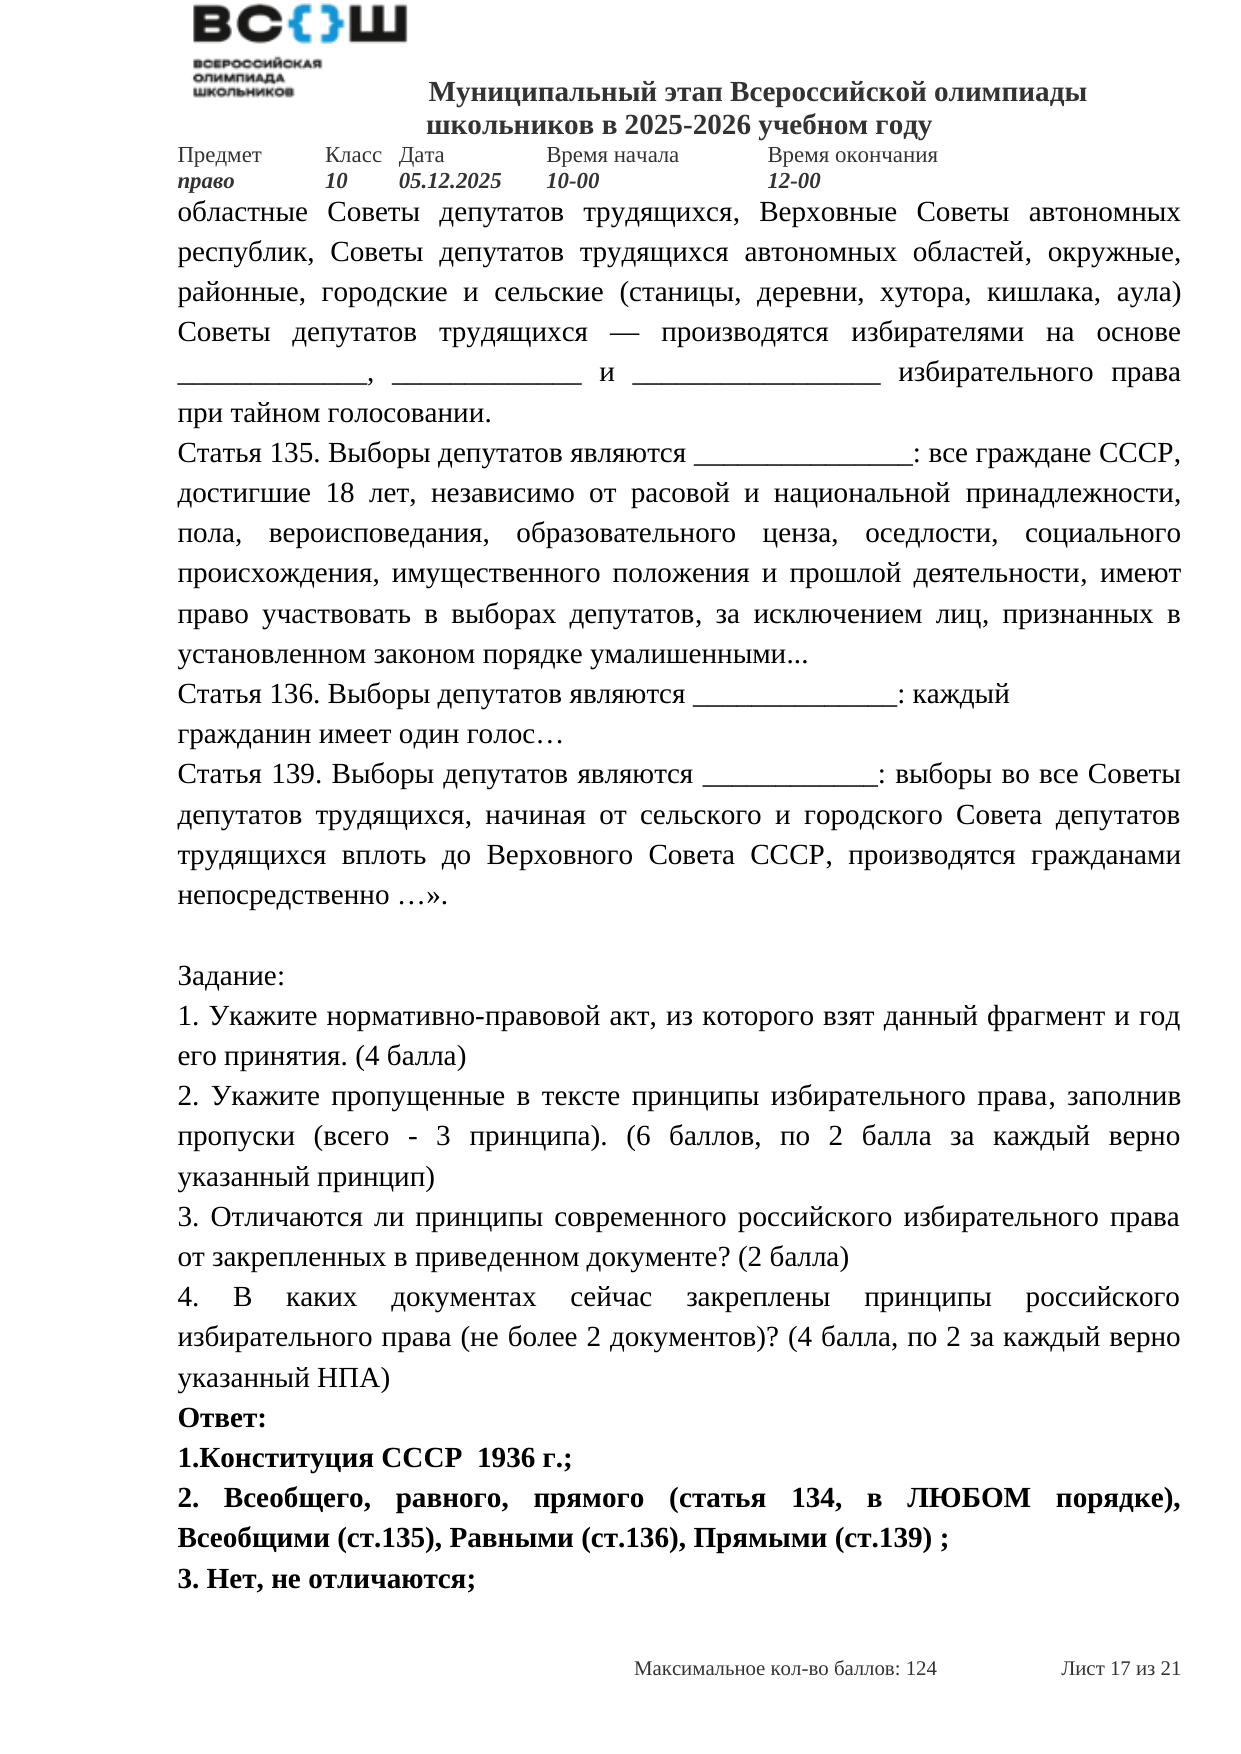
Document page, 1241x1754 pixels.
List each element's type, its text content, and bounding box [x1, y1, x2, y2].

text 1.Конституция СССР 1936 г.; [177, 1440, 1181, 1474]
text Ответ: [177, 1400, 1181, 1433]
text 2. Всеобщего, равного, прямого (статья 134, в ЛЮБОМ порядке), Всеобщими (ст.135), Равными (ст.136), Прямыми (ст.139) ; [177, 1480, 1181, 1554]
text Задание: [177, 958, 1181, 991]
text Статья 136. Выборы депутатов являются ______________: каждый [177, 676, 1181, 710]
text 1. Укажите нормативно-правовой акт, из которого взят данный фрагмент и год его принятия. (4 балла) [177, 998, 1181, 1072]
picture [166, 0, 435, 115]
text 4. В каких документах сейчас закреплены принципы российского избирательного права (не более 2 документов)? (4 балла, по 2 за каждый верно указанный НПА) [177, 1279, 1181, 1393]
text гражданин имеет один голос… [177, 716, 1181, 750]
text Статья 139. Выборы депутатов являются ____________: выборы во все Советы депутатов трудящихся, начиная от сельского и городского Совета депутатов трудящихся вплоть до Верховного Совета СССР, производятся гражданами непосредственно …». [177, 757, 1181, 911]
text 3. Отличаются ли принципы современного российского избирательного права от закрепленных в приведенном документе? (2 балла) [177, 1199, 1181, 1273]
text Статья 135. Выборы депутатов являются _______________: все граждане СССР, достигшие 18 лет, независимо от расовой и национальной принадлежности, пола, вероисповедания, образовательного ценза, оседлости, социального происхождения, имущественного положения и прошлой деятельности, имеют право участвовать в выборах депутатов, за исключением лиц, признанных в установленном законом порядке умалишенными... [177, 435, 1181, 669]
text 3. Нет, не отличаются; [177, 1561, 1181, 1594]
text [177, 194, 1181, 428]
text 2. Укажите пропущенные в тексте принципы избирательного права, заполнив пропуски (всего - 3 принципа). (6 баллов, по 2 балла за каждый верно указанный принцип) [177, 1078, 1181, 1192]
